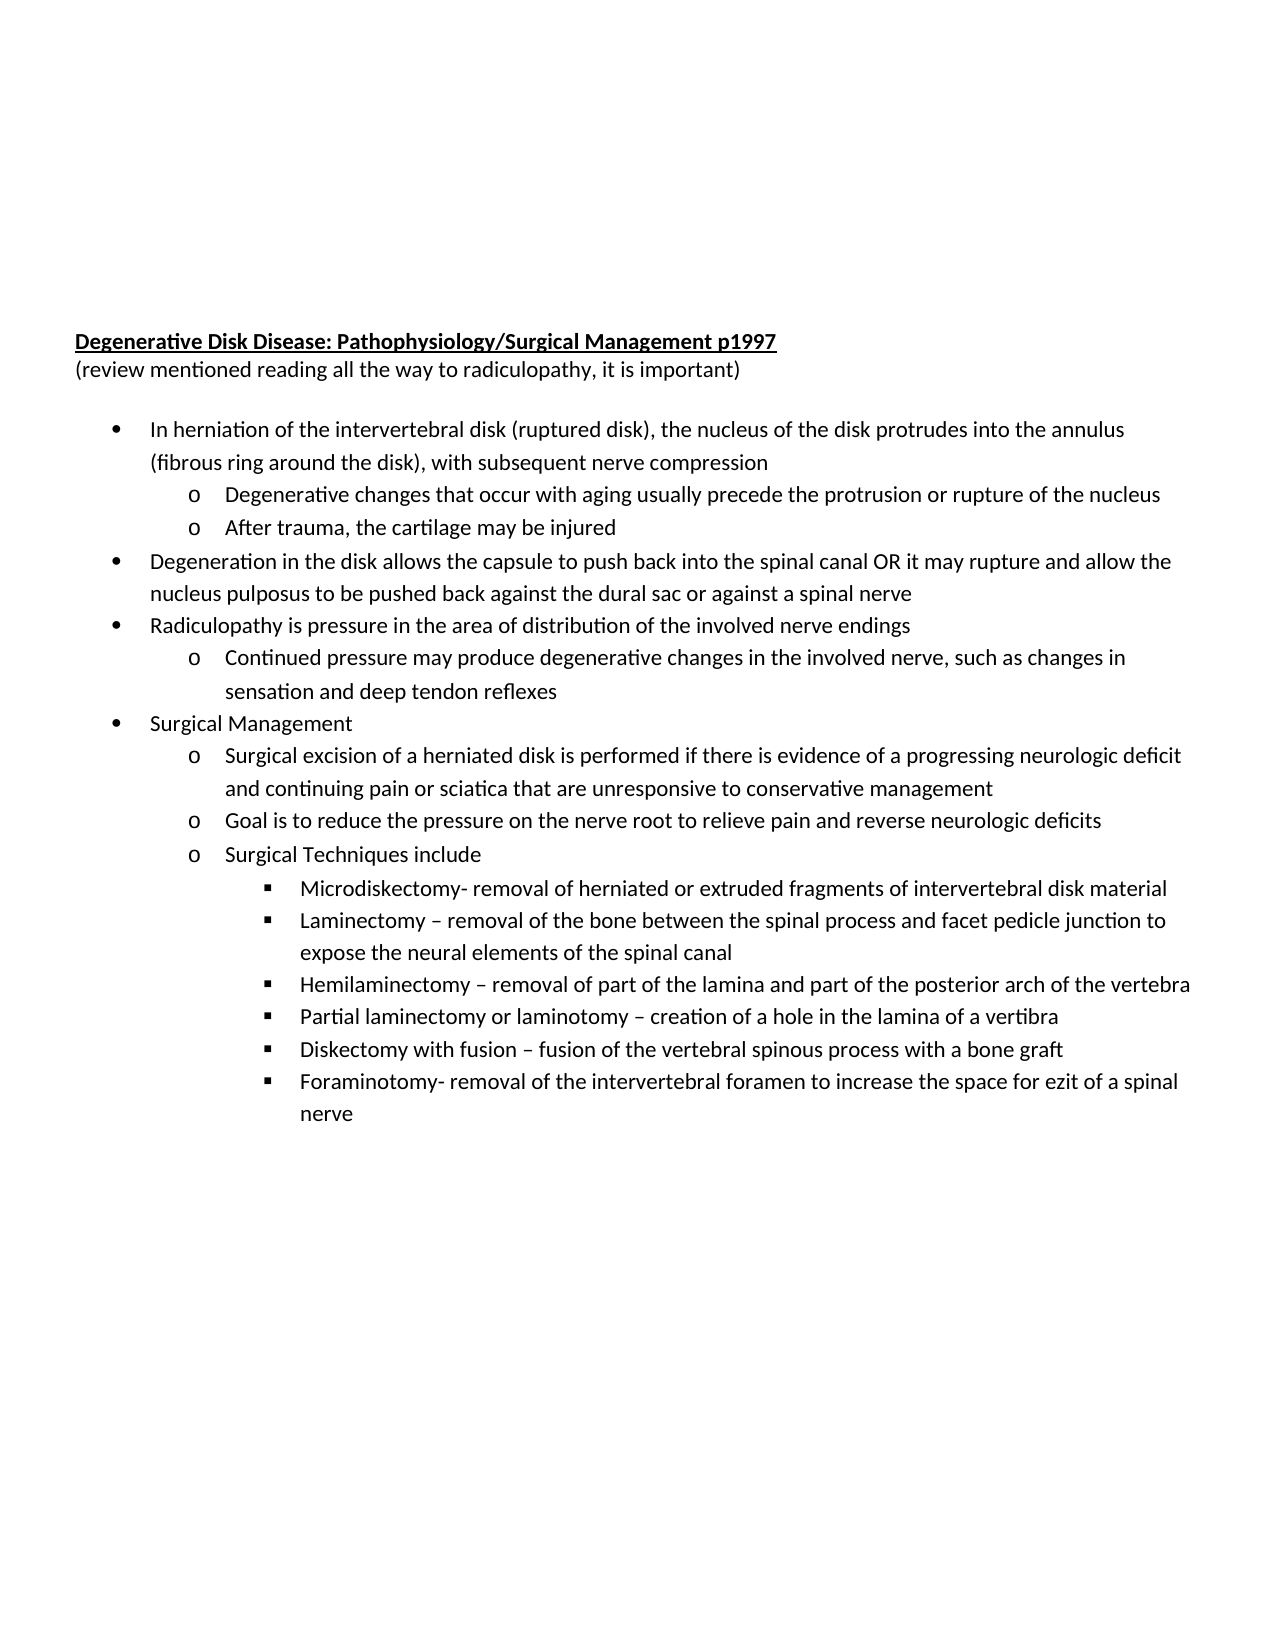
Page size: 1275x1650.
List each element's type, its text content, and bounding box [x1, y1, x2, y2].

list Degeneration in the disk allows the capsule to push back into the spinal canal OR it may rupture and allow the nucleus pulposus to be pushed back against the dural sac or against a spinal nerve [112, 547, 1200, 607]
list Surgical Management [112, 709, 1200, 737]
list Hemilaminectomy – removal of part of the lamina and part of the posterior arch of the vertebra [262, 970, 1200, 998]
list Foraminotomy- removal of the intervertebral foramen to increase the space for ezit of a spinal nerve [262, 1067, 1200, 1127]
list Surgical Techniques include [187, 840, 1200, 869]
list Goal is to reduce the pressure on the nerve root to relieve pain and reverse neurologic deficits [187, 807, 1200, 836]
list Surgical excision of a herniated disk is performed if there is evidence of a progressing neurologic deficit and continuing pain or sciatica that are unresponsive to conservative management [187, 741, 1200, 802]
list Laminectomy – removal of the bone between the spinal process and facet pedicle junction to expose the neural elements of the spinal canal [262, 906, 1200, 966]
list Degenerative changes that occur with aging usually precede the protrusion or rupture of the nucleus [187, 480, 1200, 509]
list Microdiskectomy- removal of herniated or extruded fragments of intervertebral disk material [262, 874, 1200, 902]
list After trauma, the cartilage may be injured [187, 513, 1200, 542]
list In herniation of the intervertebral disk (ruptured disk), the nucleus of the disk protrudes into the annulus (fibrous ring around the disk), with subsequent nerve compression [112, 415, 1200, 476]
list Continued pressure may produce degenerative changes in the involved nerve, such as changes in sensation and deep tendon reflexes [187, 643, 1200, 705]
text Degenerative Disk Disease: Pathophysiology/Surgical Management p1997 [75, 327, 1200, 355]
list Radiculopathy is pressure in the area of distribution of the involved nerve endings [112, 611, 1200, 639]
list Diskectomy with fusion – fusion of the vertebral spinous process with a bone graft [262, 1035, 1200, 1063]
list Partial laminectomy or laminotomy – creation of a hole in the lamina of a vertibra [262, 1002, 1200, 1031]
text (review mentioned reading all the way to radiculopathy, it is important) [75, 355, 1200, 383]
